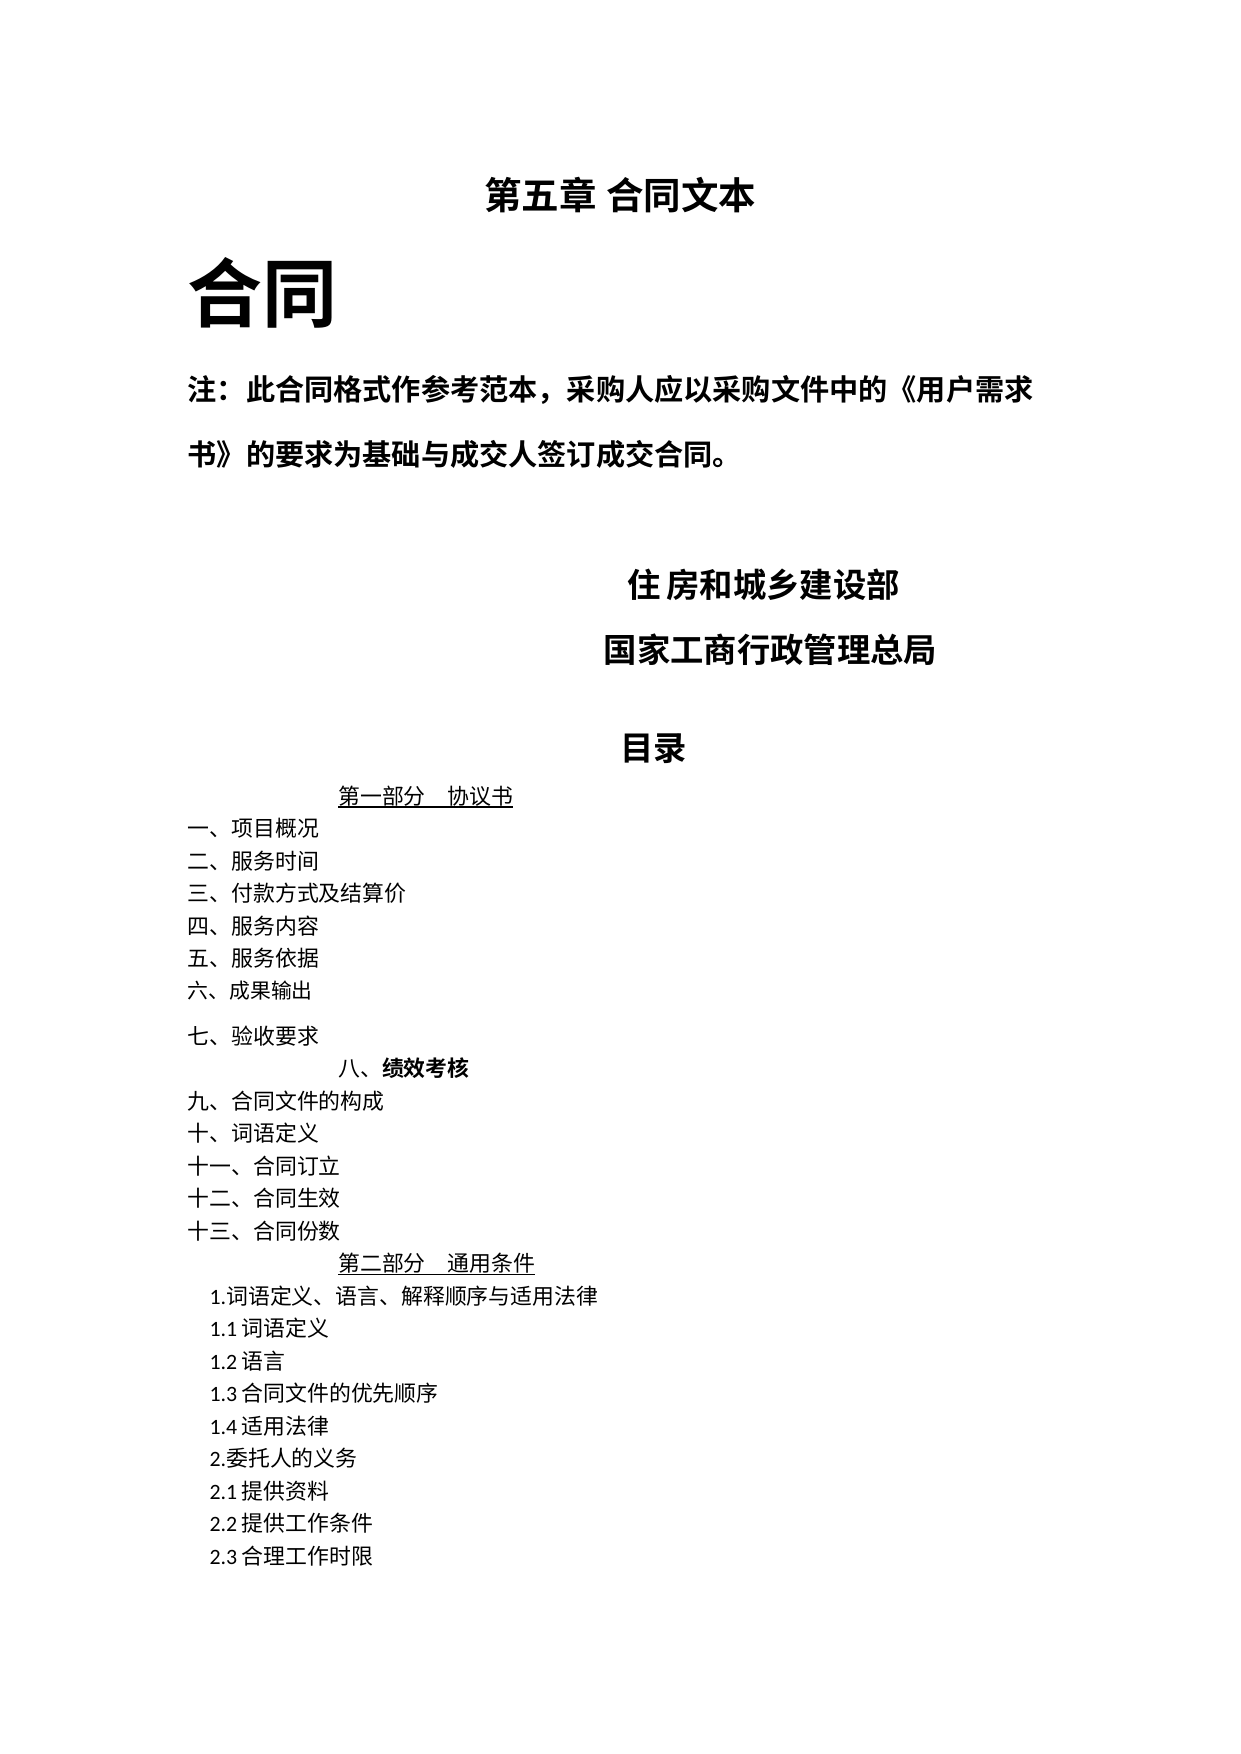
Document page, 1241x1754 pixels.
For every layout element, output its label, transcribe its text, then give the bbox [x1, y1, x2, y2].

text 住 房和城乡建设部 [187, 552, 1053, 617]
text 目录 [187, 714, 1053, 779]
text 七、验收要求 [187, 1019, 1053, 1052]
text 十三、合同份数 [187, 1214, 1053, 1247]
text 第五章 合同文本 [187, 162, 1053, 227]
text 五、服务依据 [187, 942, 1053, 974]
text 1.词语定义、语言、解释顺序与适用法律 [187, 1279, 1053, 1312]
text 第二部分 通用条件 [187, 1247, 1053, 1279]
text 十、词语定义 [187, 1117, 1053, 1149]
text 六、成果输出 [187, 974, 1053, 1007]
text 八、绩效考核 [187, 1052, 1053, 1084]
text 十二、合同生效 [187, 1182, 1053, 1214]
text 2.2提供工作条件 [187, 1507, 1053, 1539]
text 四、服务内容 [187, 909, 1053, 942]
text 二、服务时间 [187, 844, 1053, 877]
text 国家工商行政管理总局 [187, 617, 1053, 682]
text 合同 注：此合同格式作参考范本，采购人应以采购文件中的《用户需求书》的要求为基础与成交人签订成交合同。 [187, 227, 1053, 487]
text 三、付款方式及结算价 [187, 877, 1053, 909]
text 2.委托人的义务 [187, 1442, 1053, 1474]
text 2.3合理工作时限 [187, 1539, 1053, 1572]
text 九、合同文件的构成 [187, 1084, 1053, 1117]
text 2.1提供资料 [187, 1474, 1053, 1507]
text 十一、合同订立 [187, 1149, 1053, 1182]
text 1.1词语定义 [187, 1312, 1053, 1344]
text 1.4适用法律 [187, 1409, 1053, 1442]
text 1.3合同文件的优先顺序 [187, 1377, 1053, 1409]
text 第一部分 协议书 [187, 779, 1053, 812]
text 一、项目概况 [187, 812, 1053, 844]
text 1.2语言 [187, 1344, 1053, 1377]
